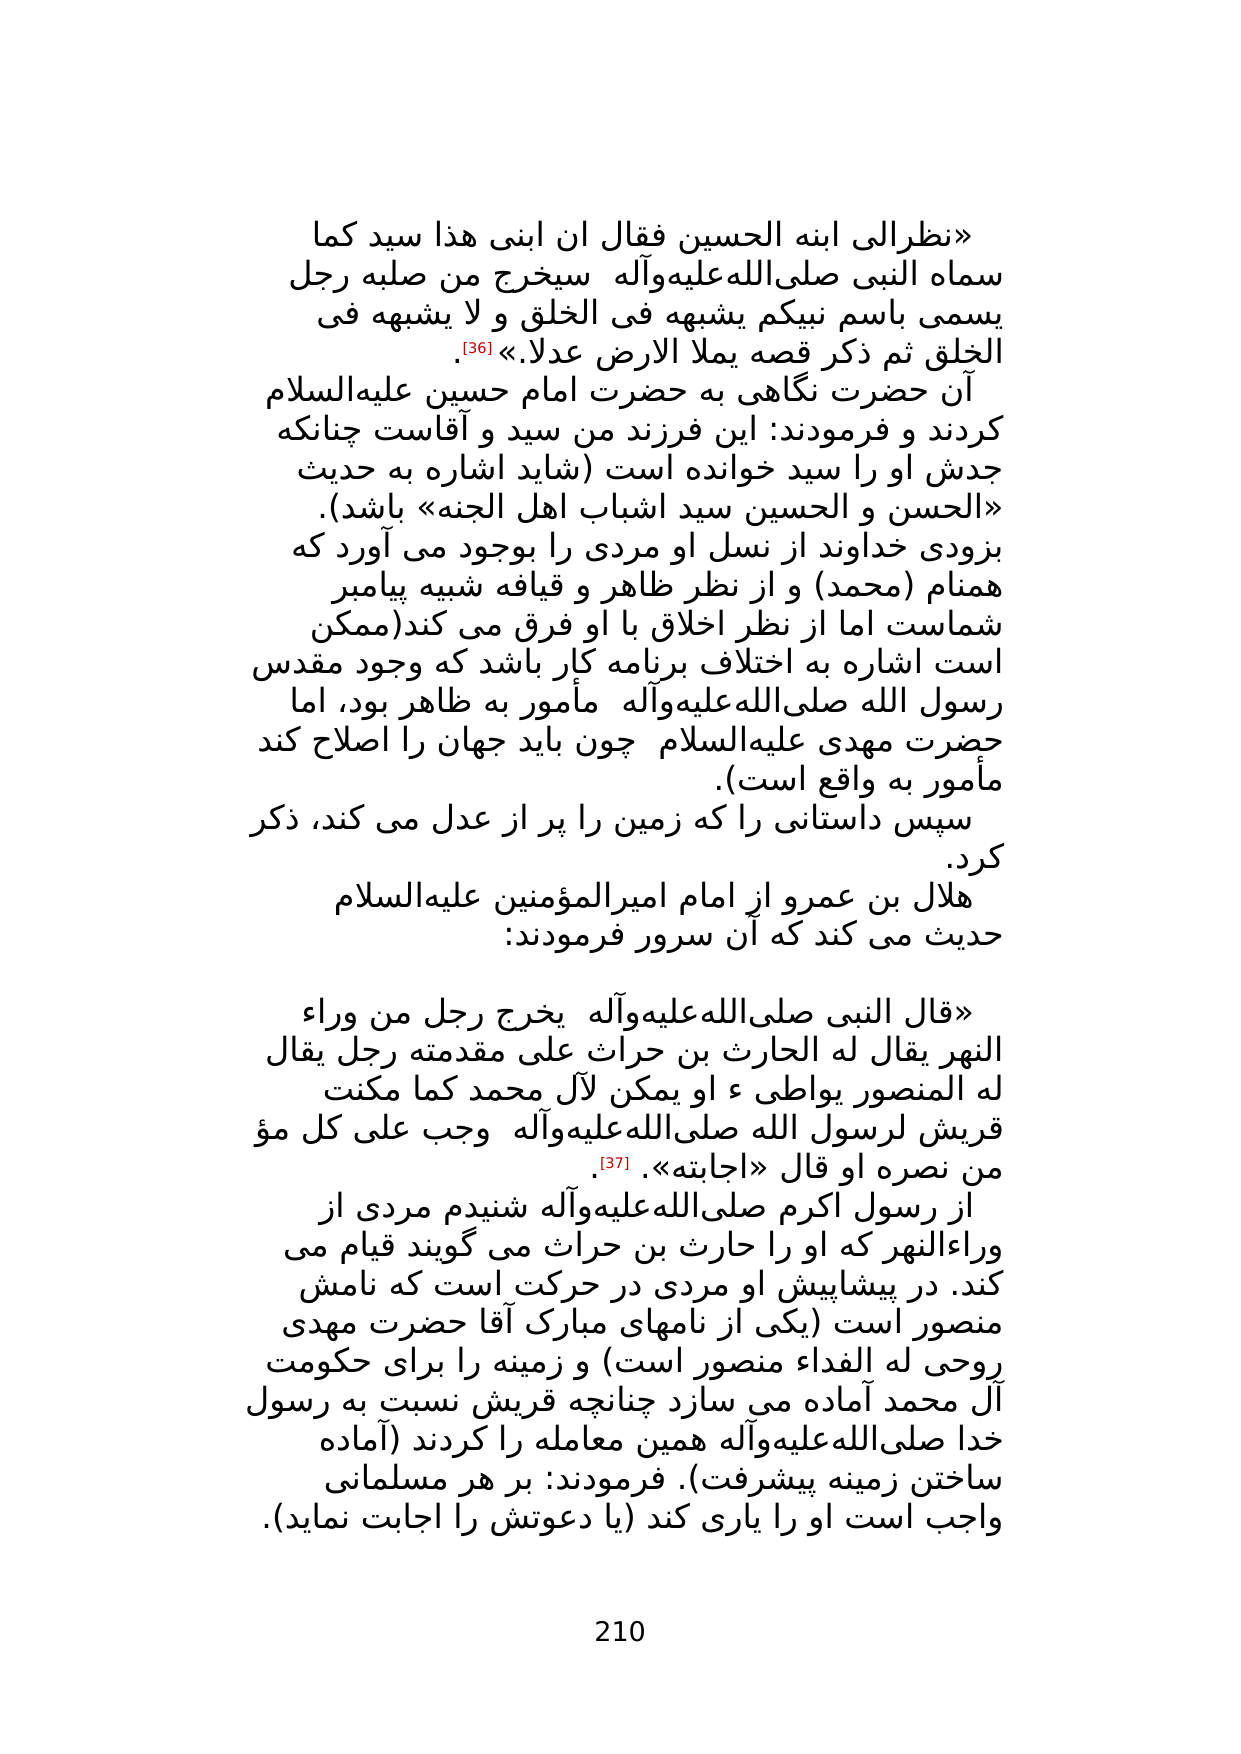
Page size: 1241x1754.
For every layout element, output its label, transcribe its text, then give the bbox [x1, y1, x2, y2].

text هلال بن عمرو از امام امیرالمؤمنین عليه‌السلام حدیث می کند که آن سرور فرمودند: [236, 876, 1004, 954]
text «نظرالی ابنه الحسین فقال ان ابنی هذا سید کما سماه النبی صلى‌الله‌عليه‌وآله سیخرج من صلبه رجل یسمی باسم نبیکم یشبهه فی الخلق و لا یشبهه فی الخلق ثم ذکر قصه یملا الارض عدلا.» [36]. [236, 216, 1004, 371]
text از رسول اکرم صلى‌الله‌عليه‌وآله شنیدم مردی از وراءالنهر که او را حارث بن حراث می گویند قیام می کند. در پیشاپیش او مردی در حرکت است که نامش منصور است (یکی از نامهای مبارک آقا حضرت مهدی روحی له الفداء منصور است) و زمینه را برای حکومت آل محمد آماده می سازد چنانچه قریش نسبت به رسول خدا صلى‌الله‌عليه‌وآله همین معامله را کردند (آماده ساختن زمینه پیشرفت). فرمودند: بر هر مسلمانی واجب است او را یاری کند (یا دعوتش را اجابت نماید). [236, 1186, 1004, 1536]
text سپس داستانی را که زمین را پر از عدل می کند، ذکر کرد. [236, 798, 1004, 876]
text «قال النبی صلى‌الله‌عليه‌وآله یخرج رجل من وراء النهر یقال له الحارث بن حراث علی مقدمته رجل یقال له المنصور یواطی ء او یمکن لآل محمد کما مکنت قریش لرسول الله صلى‌الله‌عليه‌وآله وجب علی کل مؤ من نصره او قال «اجابته». [37]. [236, 992, 1004, 1186]
text آن حضرت نگاهی به حضرت امام حسین عليه‌السلام کردند و فرمودند: این فرزند من سید و آقاست چنانکه جدش او را سید خوانده است (شاید اشاره به حدیث «الحسن و الحسین سید اشباب اهل الجنه» باشد). بزودی خداوند از نسل او مردی را بوجود می آورد که همنام (محمد) و از نظر ظاهر و قیافه شبیه پیامبر شماست اما از نظر اخلاق با او فرق می کند(ممکن است اشاره به اختلاف برنامه کار باشد که وجود مقدس رسول الله صلى‌الله‌عليه‌وآله مأمور به ظاهر بود، اما حضرت مهدی عليه‌السلام چون باید جهان را اصلاح کند مأمور به واقع است). [236, 371, 1004, 798]
